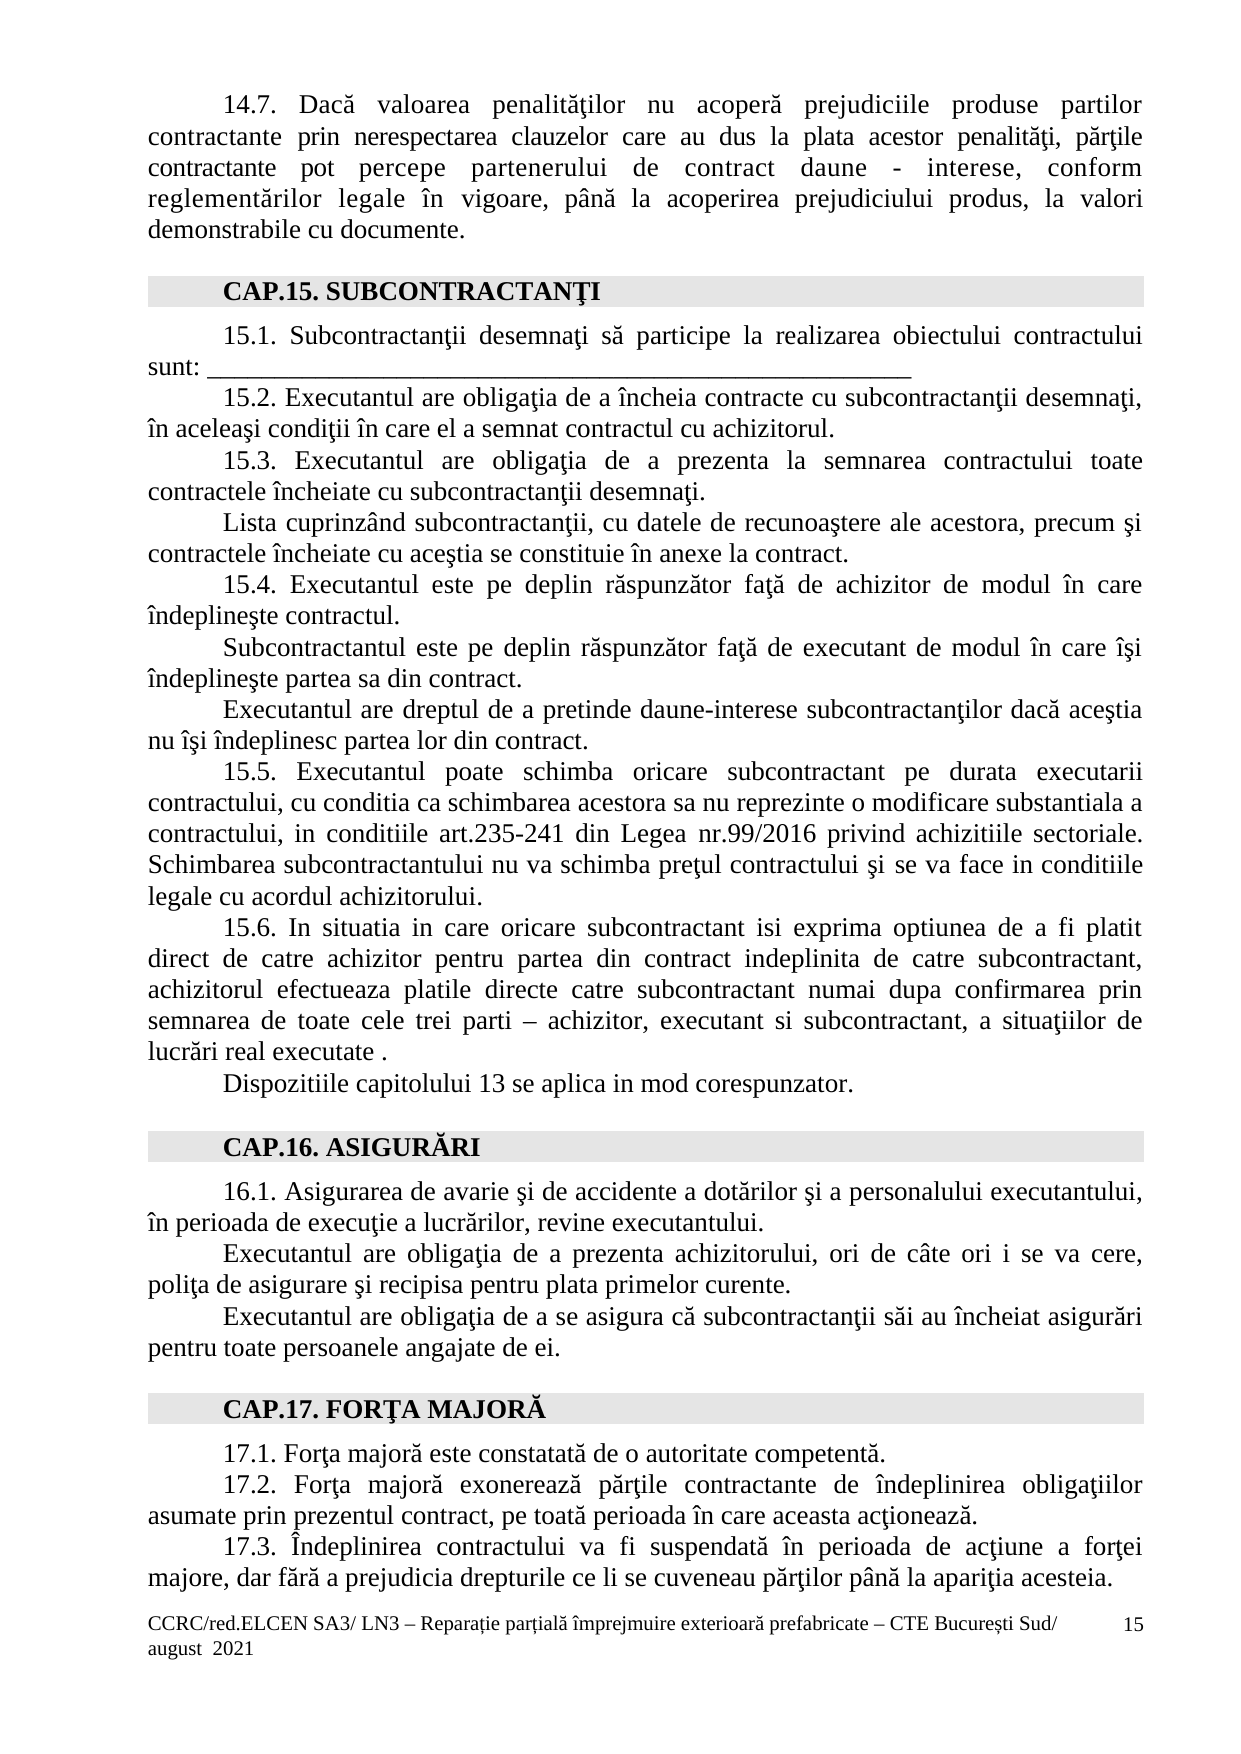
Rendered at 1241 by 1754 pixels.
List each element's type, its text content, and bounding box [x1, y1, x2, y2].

text 17.3. Îndeplinirea contractului va fi suspendată în perioada de acţiune a forţei majore, dar fără a prejudicia drepturile ce li se cuveneau părţilor până la apariţia acesteia. [148, 1530, 1144, 1592]
text 15.1. Subcontractanţii desemnaţi să participe la realizarea obiectului contractului sunt: ____________________________________________________ [148, 319, 1144, 381]
subtitle CAP.17. FORŢA MAJORĂ [148, 1393, 1144, 1424]
text Lista cuprinzând subcontractanţii, cu datele de recunoaştere ale acestora, precum şi contractele încheiate cu aceştia se constituie în anexe la contract. [148, 506, 1144, 568]
text 15.4. Executantul este pe deplin răspunzător faţă de achizitor de modul în care îndeplineşte contractul. [148, 568, 1144, 631]
subtitle CAP.15. SUBCONTRACTANŢI [148, 276, 1144, 307]
text 15.5. Executantul poate schimba oricare subcontractant pe durata executarii contractului, cu conditia ca schimbarea acestora sa nu reprezinte o modificare substantiala a contractului, in conditiile art.235-241 din Legea nr.99/2016 privind achizitiile sectoriale. Schimbarea subcontractantului nu va schimba preţul contractului şi se va face in conditiile legale cu acordul achizitorului. [148, 755, 1144, 911]
text CAP.16. ASIGURĂRI [148, 1131, 1144, 1162]
text 15.2. Executantul are obligaţia de a încheia contracte cu subcontractanţii desemnaţi, în aceleaşi condiţii în care el a semnat contractul cu achizitorul. [148, 381, 1144, 444]
text 17.1. Forţa majoră este constatată de o autoritate competentă. [148, 1437, 1144, 1468]
text 14.7. Dacă valoarea penalităţilor nu acoperă prejudiciile produse partilor contractante prin nerespectarea clauzelor care au dus la plata acestor penalităţi, părţile contractante pot percepe partenerului de contract daune - interese, conform reglementărilor legale în vigoare, până la acoperirea prejudiciului produs, la valori demonstrabile cu documente. [148, 89, 1144, 244]
text 16.1. Asigurarea de avarie şi de accidente a dotărilor şi a personalului executantului, în perioada de execuţie a lucrărilor, revine executantului. [148, 1175, 1144, 1237]
text Executantul are obligaţia de a prezenta achizitorului, ori de câte ori i se va cere, poliţa de asigurare şi recipisa pentru plata primelor curente. [148, 1237, 1144, 1299]
text Executantul are obligaţia de a se asigura că subcontractanţii săi au încheiat asigurări pentru toate persoanele angajate de ei. [148, 1299, 1144, 1362]
text 15.6. In situatia in care oricare subcontractant isi exprima optiunea de a fi platit direct de catre achizitor pentru partea din contract indeplinita de catre subcontractant, achizitorul efectueaza platile directe catre subcontractant numai dupa confirmarea prin semnarea de toate cele trei parti – achizitor, executant si subcontractant, a situaţiilor de lucrări real executate . [148, 911, 1144, 1067]
text 17.2. Forţa majoră exonerează părţile contractante de îndeplinirea obligaţiilor asumate prin prezentul contract, pe toată perioada în care aceasta acţionează. [148, 1468, 1144, 1530]
text Dispozitiile capitolului 13 se aplica in mod corespunzator. [148, 1067, 1144, 1098]
text Subcontractantul este pe deplin răspunzător faţă de executant de modul în care îşi îndeplineşte partea sa din contract. [148, 631, 1144, 693]
text Executantul are dreptul de a pretinde daune-interese subcontractanţilor dacă aceştia nu îşi îndeplinesc partea lor din contract. [148, 693, 1144, 755]
text 15.3. Executantul are obligaţia de a prezenta la semnarea contractului toate contractele încheiate cu subcontractanţii desemnaţi. [148, 444, 1144, 506]
